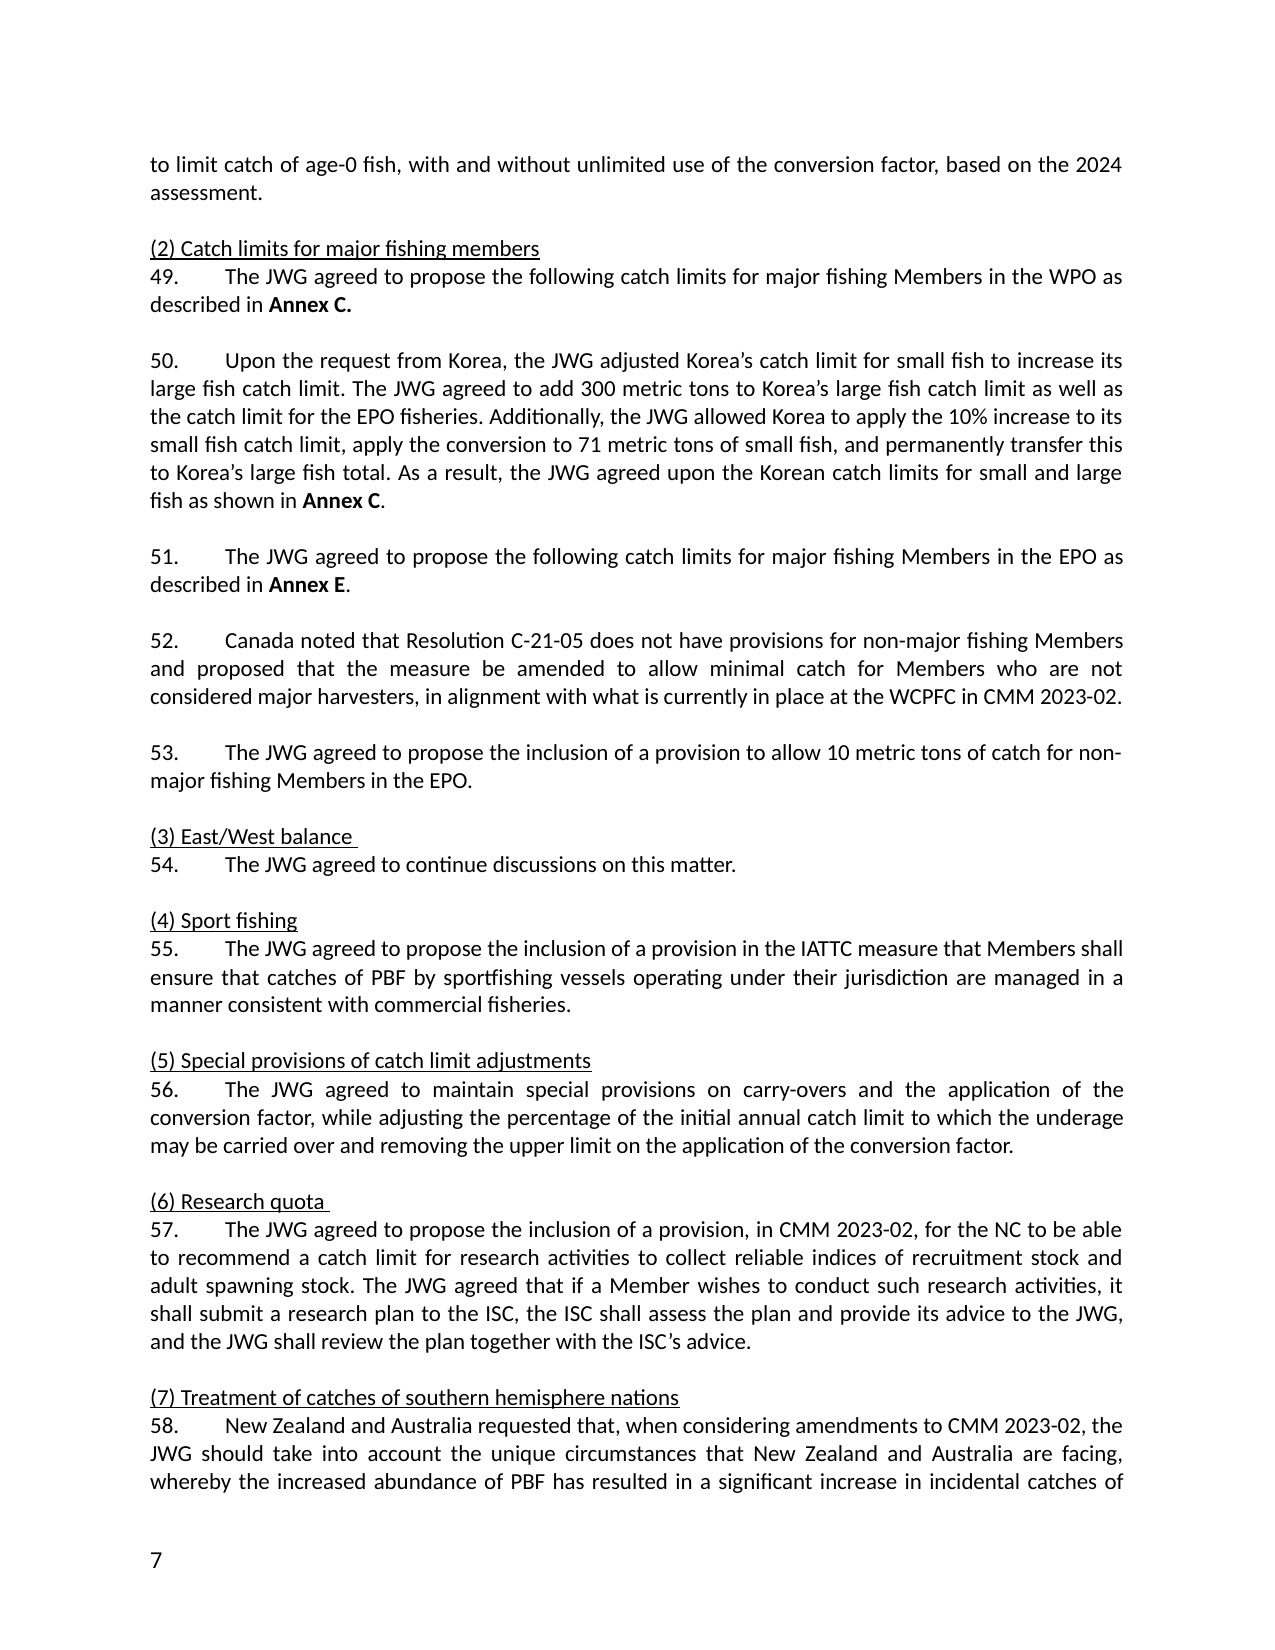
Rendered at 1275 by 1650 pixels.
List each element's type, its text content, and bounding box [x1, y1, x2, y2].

list The JWG agreed to propose the inclusion of a provision, in CMM 2023-02, for the NC to be able to recommend a catch limit for research activities to collect reliable indices of recruitment stock and adult spawning stock. The JWG agreed that if a Member wishes to conduct such research activities, it shall submit a research plan to the ISC, the ISC shall assess the plan and provide its advice to the JWG, and the JWG shall review the plan together with the ISC’s advice. [150, 1215, 1125, 1355]
list The JWG agreed to propose the following catch limits for major fishing Members in the EPO as described in Annex E. [150, 542, 1125, 598]
text (2) Catch limits for major fishing members [150, 234, 1125, 262]
text (6) Research quota [150, 1187, 1125, 1215]
list The JWG agreed to continue discussions on this matter. [150, 851, 1125, 878]
text (5) Special provisions of catch limit adjustments [150, 1047, 1125, 1075]
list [150, 150, 1125, 206]
text (4) Sport fishing [150, 907, 1125, 934]
list The JWG agreed to propose the following catch limits for major fishing Members in the WPO as described in Annex C. [150, 262, 1125, 318]
list The JWG agreed to maintain special provisions on carry-overs and the application of the conversion factor, while adjusting the percentage of the initial annual catch limit to which the underage may be carried over and removing the upper limit on the application of the conversion factor. [150, 1075, 1125, 1159]
list The JWG agreed to propose the inclusion of a provision in the IATTC measure that Members shall ensure that catches of PBF by sportfishing vessels operating under their jurisdiction are managed in a manner consistent with commercial fisheries. [150, 934, 1125, 1019]
text (7) Treatment of catches of southern hemisphere nations [150, 1383, 1125, 1411]
list Canada noted that Resolution C-21-05 does not have provisions for non-major fishing Members and proposed that the measure be amended to allow minimal catch for Members who are not considered major harvesters, in alignment with what is currently in place at the WCPFC in CMM 2023-02. [150, 626, 1125, 710]
text (3) East/West balance [150, 822, 1125, 851]
list The JWG agreed to propose the inclusion of a provision to allow 10 metric tons of catch for non-major fishing Members in the EPO. [150, 738, 1125, 794]
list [150, 1411, 1125, 1495]
list Upon the request from Korea, the JWG adjusted Korea’s catch limit for small fish to increase its large fish catch limit. The JWG agreed to add 300 metric tons to Korea’s large fish catch limit as well as the catch limit for the EPO fisheries. Additionally, the JWG allowed Korea to apply the 10% increase to its small fish catch limit, apply the conversion to 71 metric tons of small fish, and permanently transfer this to Korea’s large fish total. As a result, the JWG agreed upon the Korean catch limits for small and large fish as shown in Annex C. [150, 346, 1125, 514]
